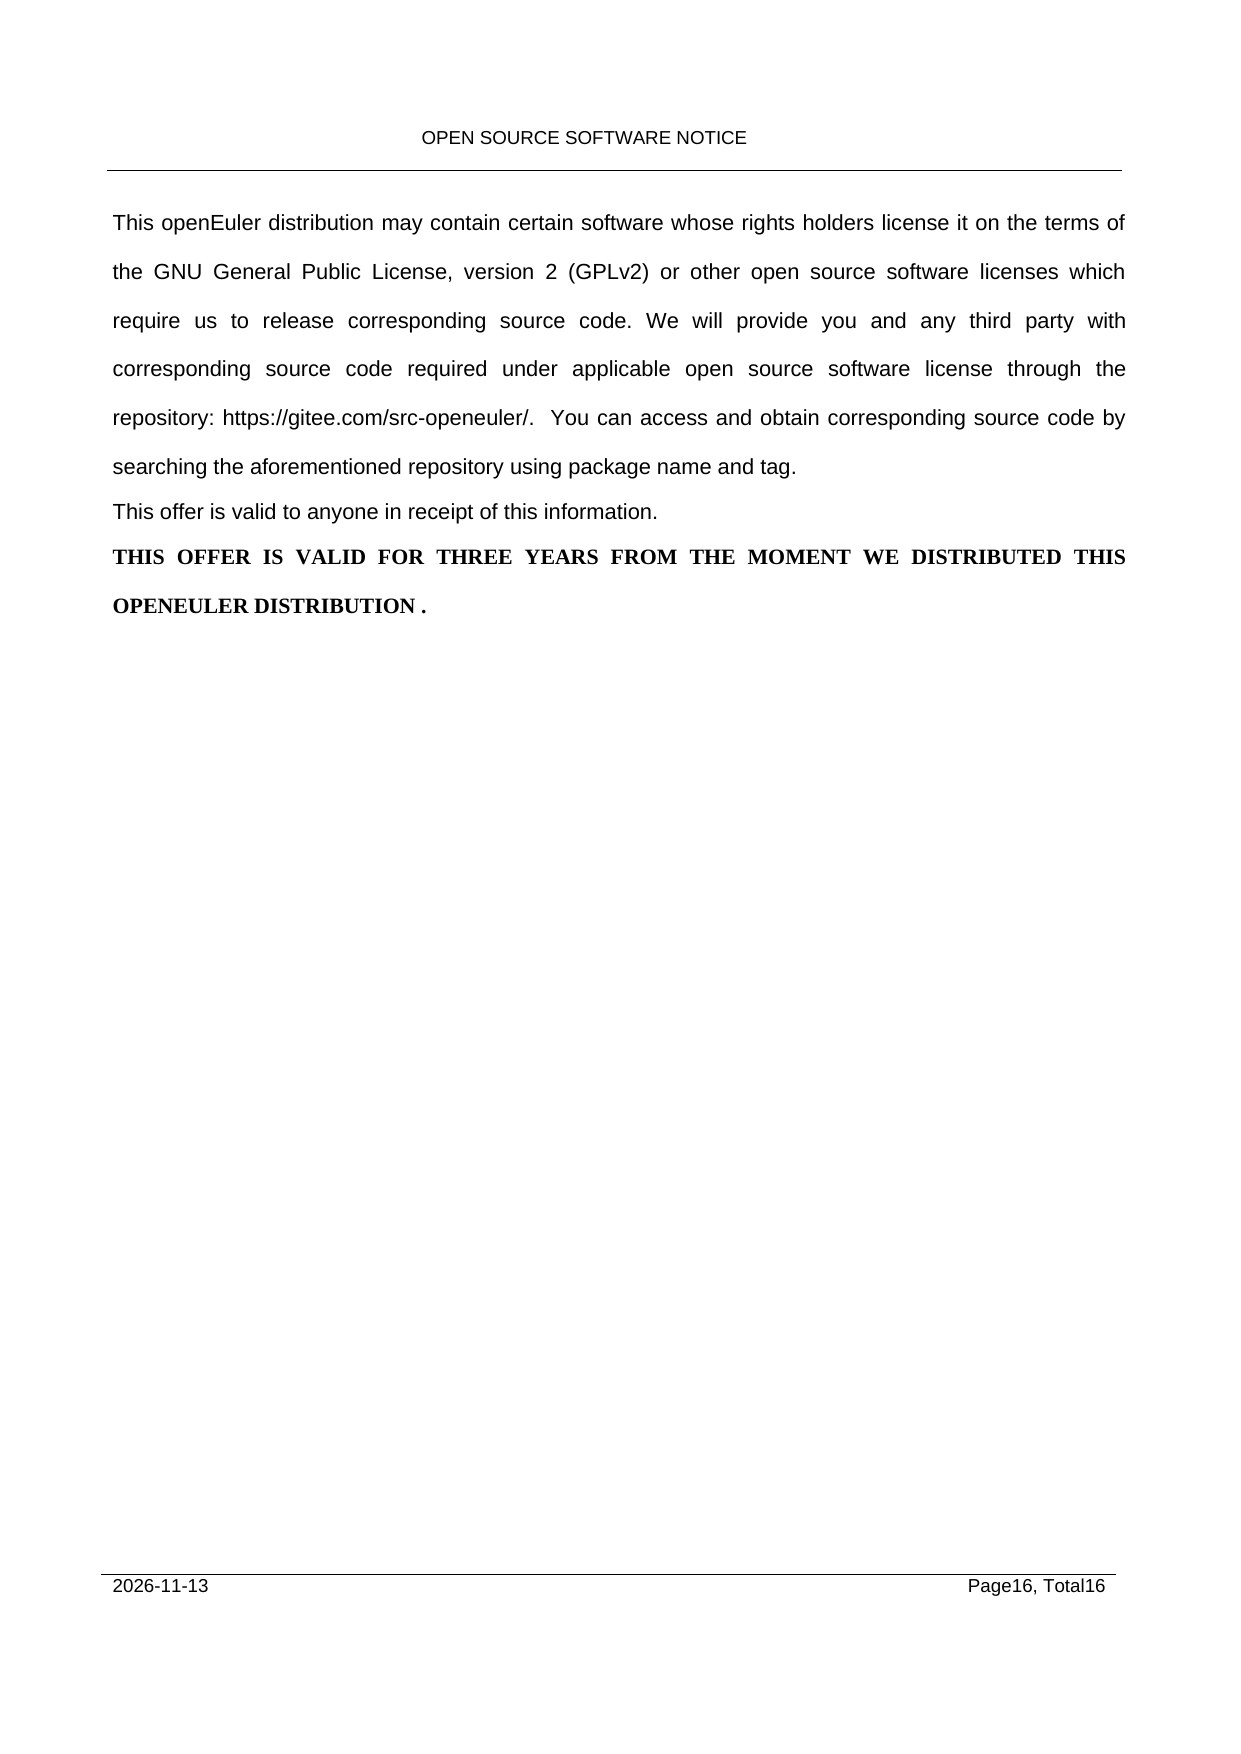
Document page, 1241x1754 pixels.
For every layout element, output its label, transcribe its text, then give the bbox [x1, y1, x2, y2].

text This offer is valid to anyone in receipt of this information. [112, 495, 1128, 528]
text This openEuler distribution may contain certain software whose rights holders license it on the terms of the GNU General Public License, version 2 (GPLv2) or other open source software licenses which require us to release corresponding source code. We will provide you and any third party with corresponding source code required under applicable open source software license through the repository: https://gitee.com/src-openeuler/. You can access and obtain corresponding source code by searching the aforementioned repository using package name and tag. [112, 206, 1128, 483]
text THIS OFFER IS VALID FOR THREE YEARS FROM THE MOMENT WE DISTRIBUTED THIS OPENEULER DISTRIBUTION . [112, 540, 1128, 622]
